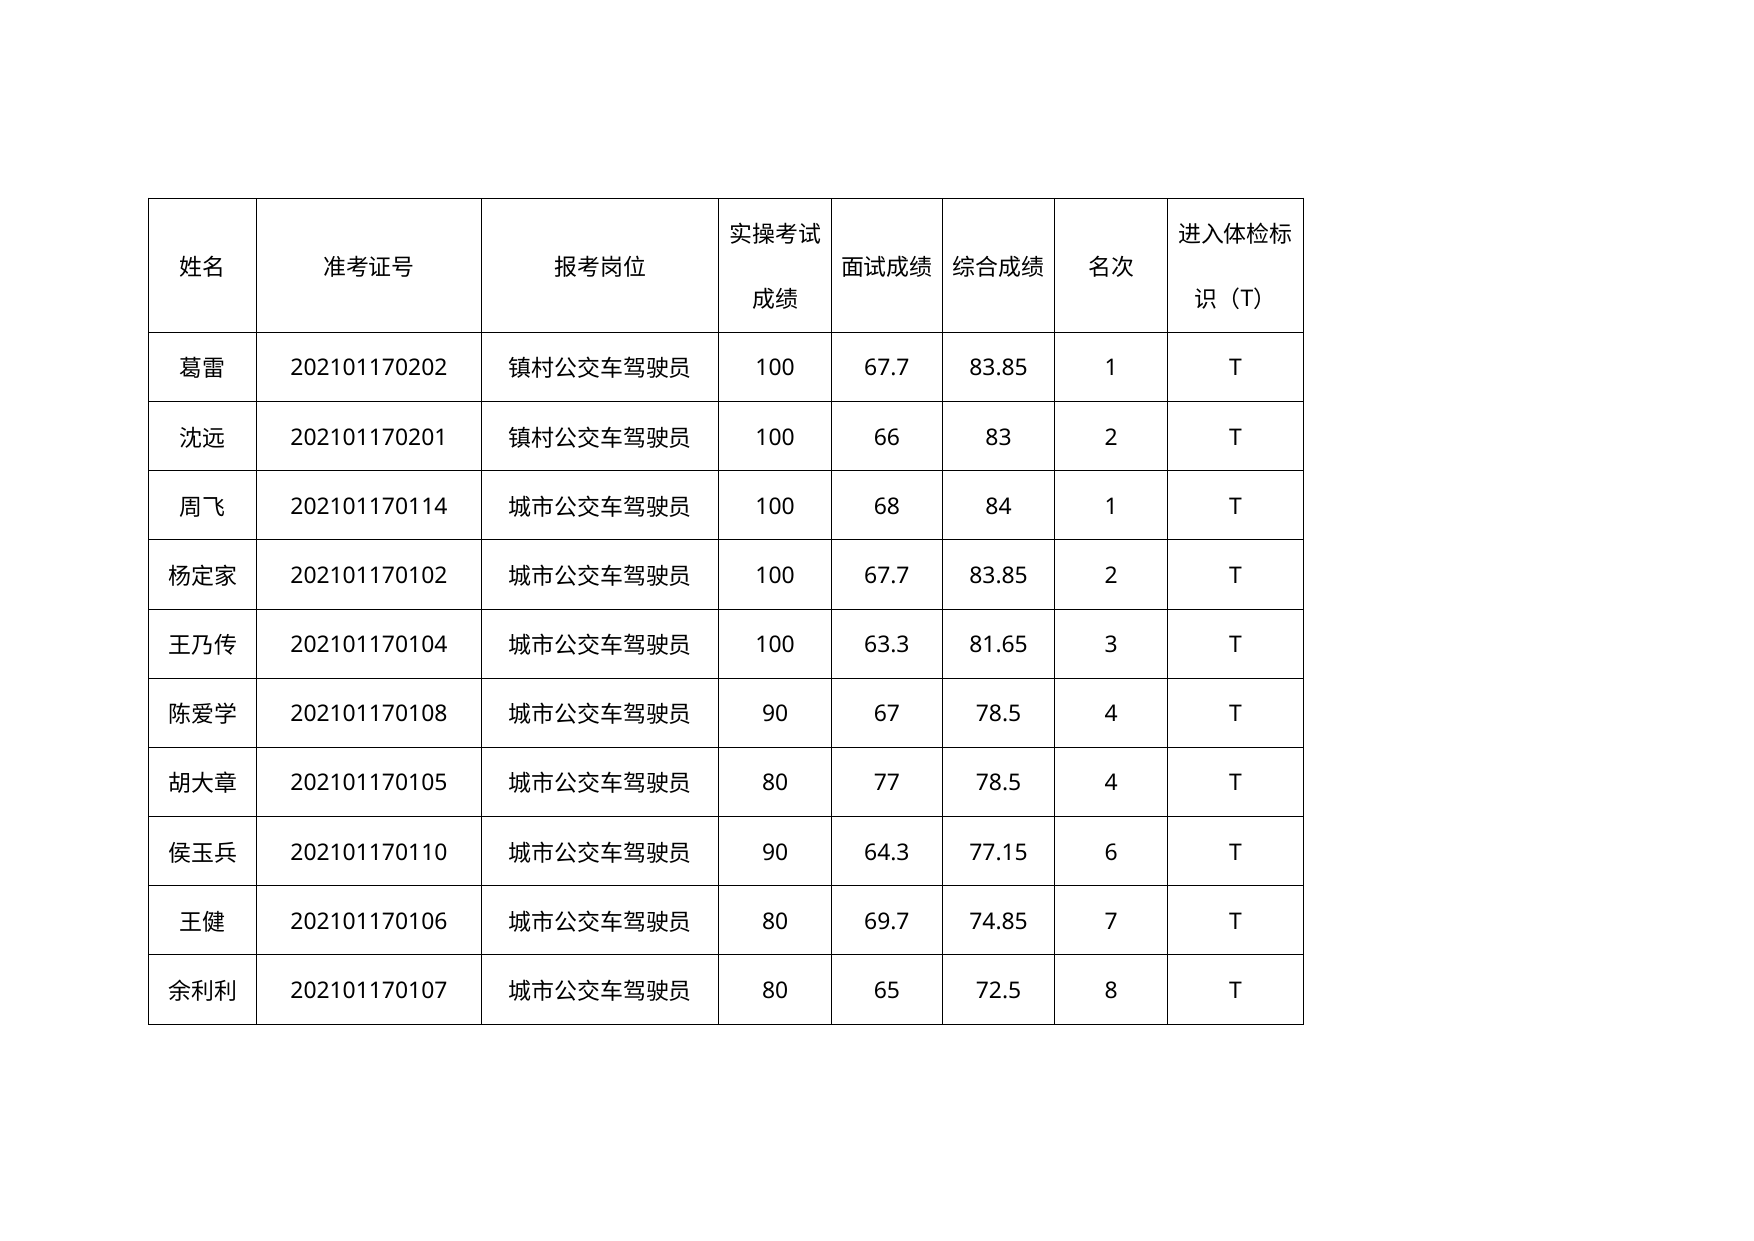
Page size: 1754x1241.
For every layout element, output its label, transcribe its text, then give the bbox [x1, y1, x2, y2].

table_cell 80 [719, 886, 831, 954]
table_cell 77 [832, 748, 942, 816]
table_cell T [1168, 471, 1303, 539]
table_cell 77.15 [943, 817, 1054, 885]
table_cell 202101170114 [257, 471, 481, 539]
table_cell 202101170105 [257, 748, 481, 816]
table_cell 城市公交车驾驶员 [482, 610, 718, 678]
table_cell 202101170106 [257, 886, 481, 954]
table_cell 100 [719, 471, 831, 539]
table_cell 78.5 [943, 748, 1054, 816]
table_cell 沈远 [149, 402, 256, 470]
table_cell 202101170107 [257, 955, 481, 1023]
table_cell 202101170102 [257, 540, 481, 608]
table_header 综合成绩 [943, 199, 1054, 332]
table_cell 100 [719, 540, 831, 608]
table_header 准考证号 [257, 199, 481, 332]
table_cell 城市公交车驾驶员 [482, 679, 718, 747]
table_cell T [1168, 886, 1303, 954]
table_cell T [1168, 540, 1303, 608]
table_cell T [1168, 610, 1303, 678]
table_cell 1 [1055, 333, 1167, 401]
table_cell T [1168, 333, 1303, 401]
table_cell 城市公交车驾驶员 [482, 471, 718, 539]
table_cell 4 [1055, 679, 1167, 747]
table_cell 100 [719, 333, 831, 401]
table_header 报考岗位 [482, 199, 718, 332]
table_cell 63.3 [832, 610, 942, 678]
table_cell 83.85 [943, 333, 1054, 401]
table_cell 7 [1055, 886, 1167, 954]
table_cell 65 [832, 955, 942, 1023]
table_cell 王健 [149, 886, 256, 954]
table_cell 陈爱学 [149, 679, 256, 747]
table_cell 80 [719, 748, 831, 816]
table_cell 周飞 [149, 471, 256, 539]
table_cell 67.7 [832, 540, 942, 608]
table_cell 202101170104 [257, 610, 481, 678]
table_cell T [1168, 679, 1303, 747]
table_cell T [1168, 402, 1303, 470]
table_cell 67 [832, 679, 942, 747]
table_cell 64.3 [832, 817, 942, 885]
table_cell 74.85 [943, 886, 1054, 954]
table_cell 镇村公交车驾驶员 [482, 333, 718, 401]
table_cell 100 [719, 610, 831, 678]
table_header 姓名 [149, 199, 256, 332]
table_cell 葛雷 [149, 333, 256, 401]
table_cell 城市公交车驾驶员 [482, 540, 718, 608]
table_header 名次 [1055, 199, 1167, 332]
table_cell 杨定家 [149, 540, 256, 608]
table_cell 68 [832, 471, 942, 539]
table_cell 67.7 [832, 333, 942, 401]
table_cell 80 [719, 955, 831, 1023]
table_cell 202101170201 [257, 402, 481, 470]
table_cell 王乃传 [149, 610, 256, 678]
table_cell 城市公交车驾驶员 [482, 886, 718, 954]
table_cell 余利利 [149, 955, 256, 1023]
table_cell 83 [943, 402, 1054, 470]
table_cell 6 [1055, 817, 1167, 885]
table_cell T [1168, 817, 1303, 885]
table_cell 69.7 [832, 886, 942, 954]
table_cell 72.5 [943, 955, 1054, 1023]
table_cell 镇村公交车驾驶员 [482, 402, 718, 470]
table_cell 1 [1055, 471, 1167, 539]
table_header 实操考试成绩 [719, 199, 831, 332]
table_cell 90 [719, 817, 831, 885]
table_header 面试成绩 [832, 199, 942, 332]
table_cell 202101170110 [257, 817, 481, 885]
table_header 进入体检标识（T） [1168, 199, 1303, 332]
table_cell 侯玉兵 [149, 817, 256, 885]
table_cell 8 [1055, 955, 1167, 1023]
table_cell 3 [1055, 610, 1167, 678]
table_cell 城市公交车驾驶员 [482, 817, 718, 885]
table_cell 100 [719, 402, 831, 470]
table_cell 2 [1055, 540, 1167, 608]
table_cell 4 [1055, 748, 1167, 816]
table_cell 2 [1055, 402, 1167, 470]
table_cell 84 [943, 471, 1054, 539]
table_cell T [1168, 955, 1303, 1023]
table_cell 66 [832, 402, 942, 470]
table_cell 90 [719, 679, 831, 747]
table_cell 202101170108 [257, 679, 481, 747]
table_cell 胡大章 [149, 748, 256, 816]
table_cell 83.85 [943, 540, 1054, 608]
table_cell 81.65 [943, 610, 1054, 678]
table_cell 78.5 [943, 679, 1054, 747]
table_cell 202101170202 [257, 333, 481, 401]
table_cell 城市公交车驾驶员 [482, 748, 718, 816]
table_cell T [1168, 748, 1303, 816]
table_cell 城市公交车驾驶员 [482, 955, 718, 1023]
